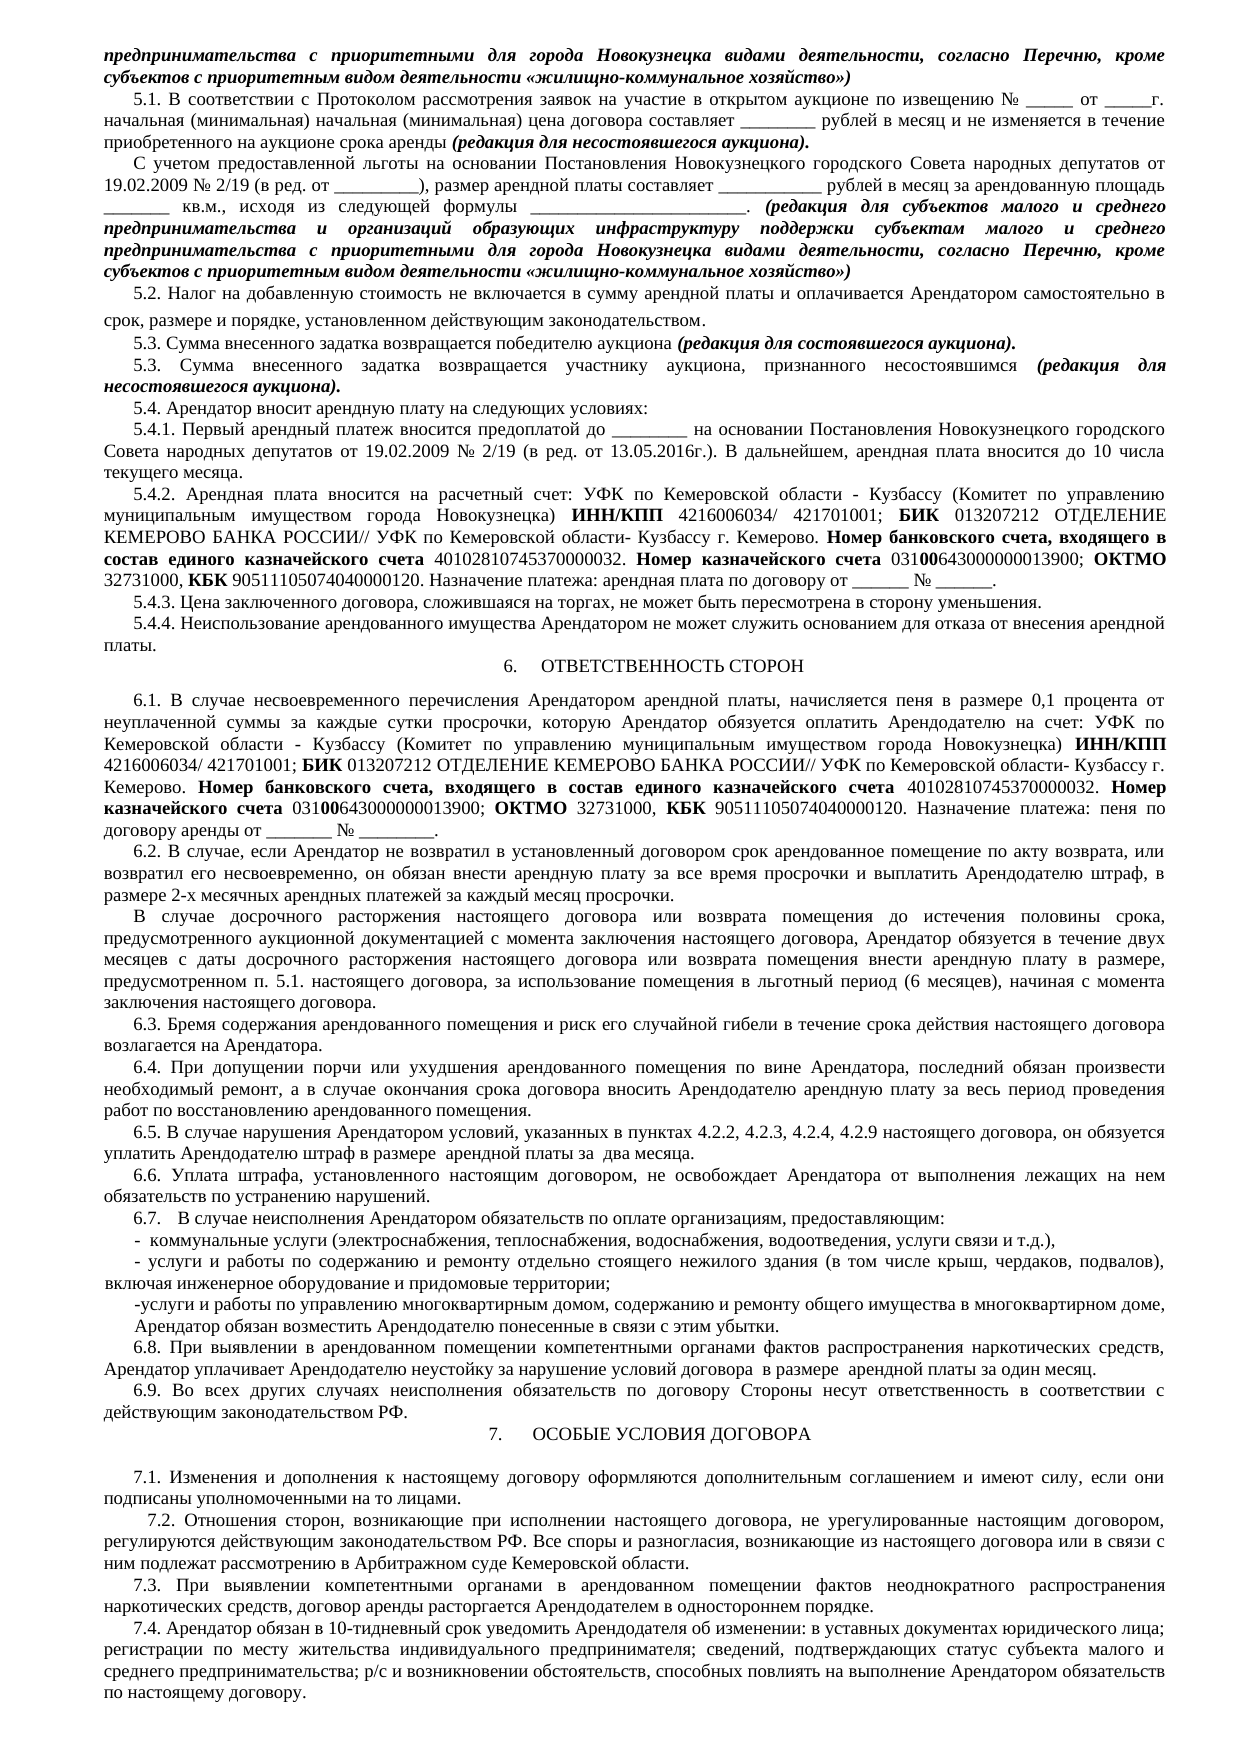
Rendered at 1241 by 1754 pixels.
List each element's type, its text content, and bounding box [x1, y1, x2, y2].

text 6.8. При выявлении в арендованном помещении компетентными органами фактов распространения наркотических средств, Арендатор уплачивает Арендодателю неустойку за нарушение условий договора в размере арендной платы за один месяц. [103, 1336, 1167, 1379]
list В случае неисполнения Арендатором обязательств по оплате организациям, предоставляющим: [103, 1207, 1167, 1228]
text 5.4. Арендатор вносит арендную плату на следующих условиях: [103, 397, 1167, 418]
text 7.4. Арендатор обязан в 10-тидневный срок уведомить Арендодателя об изменении: в уставных документах юридического лица; регистрации по месту жительства индивидуального предпринимателя; сведений, подтверждающих статус субъекта малого и среднего предпринимательства; р/с и возникновении обстоятельств, способных повлиять на выполнение Арендатором обязательств по настоящему договору. [103, 1617, 1167, 1703]
text 6.6. Уплата штрафа, установленного настоящим договором, не освобождает Арендатора от выполнения лежащих на нем обязательств по устранению нарушений. [103, 1164, 1167, 1207]
text 7.3. При выявлении компетентными органами в арендованном помещении фактов неоднократного распространения наркотических средств, договор аренды расторгается Арендодателем в одностороннем порядке. [103, 1573, 1167, 1617]
list ОСОБЫЕ УСЛОВИЯ ДОГОВОРА [103, 1422, 1167, 1444]
text 5.3. Сумма внесенного задатка возвращается участнику аукциона, признанного несостоявшимся (редакция для несостоявшегося аукциона). [103, 353, 1167, 397]
text 5.4.3. Цена заключенного договора, сложившаяся на торгах, не может быть пересмотрена в сторону уменьшения. [103, 591, 1167, 612]
text -услуги и работы по управлению многоквартирным домом, содержанию и ремонту общего имущества в многоквартирном доме, [104, 1293, 1167, 1315]
text В случае досрочного расторжения настоящего договора или возврата помещения до истечения половины срока, предусмотренного аукционной документацией с момента заключения настоящего договора, Арендатор обязуется в течение двух месяцев с даты досрочного расторжения настоящего договора или возврата помещения внести арендную плату в размере, предусмотренном п. 5.1. настоящего договора, за использование помещения в льготный период (6 месяцев), начиная с момента заключения настоящего договора. [103, 905, 1167, 1013]
text 6.3. Бремя содержания арендованного помещения и риск его случайной гибели в течение срока действия настоящего договора возлагается на Арендатора. [103, 1013, 1167, 1056]
text 7.2. Отношения сторон, возникающие при исполнении настоящего договора, не урегулированные настоящим договором, регулируются действующим законодательством РФ. Все споры и разногласия, возникающие из настоящего договора или в связи с ним подлежат рассмотрению в Арбитражном суде Кемеровской области. [103, 1509, 1167, 1573]
text 7.1. Изменения и дополнения к настоящему договору оформляются дополнительным соглашением и имеют силу, если они подписаны уполномоченными на то лицами. [103, 1466, 1167, 1509]
text 5.4.2. Арендная плата вносится на расчетный счет: УФК по Кемеровской области - Кузбассу (Комитет по управлению муниципальным имуществом города Новокузнецка) ИНН/КПП 4216006034/ 421701001; БИК 013207212 ОТДЕЛЕНИЕ КЕМЕРОВО БАНКА РОССИИ// УФК по Кемеровской области- Кузбассу г. Кемерово. Номер банковского счета, входящего в состав единого казначейского счета 40102810745370000032. Номер казначейского счета 03100643000000013900; ОКТМО 32731000, КБК 90511105074040000120. Назначение платежа: арендная плата по договору от ______ № ______. [103, 483, 1167, 591]
text - услуги и работы по содержанию и ремонту отдельно стоящего нежилого здания (в том числе крыш, чердаков, подвалов), включая инженерное оборудование и придомовые территории; [104, 1250, 1167, 1293]
text 6.1. В случае несвоевременного перечисления Арендатором арендной платы, начисляется пеня в размере 0,1 процента от неуплаченной суммы за каждые сутки просрочки, которую Арендатор обязуется оплатить Арендодателю на счет: УФК по Кемеровской области - Кузбассу (Комитет по управлению муниципальным имуществом города Новокузнецка) ИНН/КПП 4216006034/ 421701001; БИК 013207212 ОТДЕЛЕНИЕ КЕМЕРОВО БАНКА РОССИИ// УФК по Кемеровской области- Кузбассу г. Кемерово. Номер банковского счета, входящего в состав единого казначейского счета 40102810745370000032. Номер казначейского счета 03100643000000013900; ОКТМО 32731000, КБК 90511105074040000120. Назначение платежа: пеня по договору аренды от _______ № ________. [103, 689, 1167, 840]
text - коммунальные услуги (электроснабжения, теплоснабжения, водоснабжения, водоотведения, услуги связи и т.д.), [104, 1228, 1167, 1250]
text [103, 44, 1167, 87]
text 5.4.4. Неиспользование арендованного имущества Арендатором не может служить основанием для отказа от внесения арендной платы. [103, 612, 1167, 655]
text 6.2. В случае, если Арендатор не возвратил в установленный договором срок арендованное помещение по акту возврата, или возвратил его несвоевременно, он обязан внести арендную плату за все время просрочки и выплатить Арендодателю штраф, в размере 2-х месячных арендных платежей за каждый месяц просрочки. [103, 840, 1167, 905]
text 5.1. В соответствии с Протоколом рассмотрения заявок на участие в открытом аукционе по извещению № _____ от _____г. начальная (минимальная) начальная (минимальная) цена договора составляет ________ рублей в месяц и не изменяется в течение приобретенного на аукционе срока аренды (редакция для несостоявшегося аукциона). [103, 87, 1167, 152]
text Арендатор обязан возместить Арендодателю понесенные в связи с этим убытки. [104, 1315, 1167, 1336]
text 5.2. Налог на добавленную стоимость не включается в сумму арендной платы и оплачивается Арендатором самостоятельно в срок, размере и порядке, установленном действующим законодательством. [103, 282, 1167, 332]
text 6.4. При допущении порчи или ухудшения арендованного помещения по вине Арендатора, последний обязан произвести необходимый ремонт, а в случае окончания срока договора вносить Арендодателю арендную плату за весь период проведения работ по восстановлению арендованного помещения. [103, 1056, 1167, 1121]
text 6.5. В случае нарушения Арендатором условий, указанных в пунктах 4.2.2, 4.2.3, 4.2.4, 4.2.9 настоящего договора, он обязуется уплатить Арендодателю штраф в размере арендной платы за два месяца. [103, 1121, 1167, 1164]
list ОТВЕТСТВЕННОСТЬ СТОРОН [141, 655, 1167, 677]
text 5.3. Сумма внесенного задатка возвращается победителю аукциона (редакция для состоявшегося аукциона). [103, 332, 1167, 353]
text 6.9. Во всех других случаях неисполнения обязательств по договору Стороны несут ответственность в соответствии с действующим законодательством РФ. [103, 1379, 1167, 1422]
text 5.4.1. Первый арендный платеж вносится предоплатой до ________ на основании Постановления Новокузнецкого городского Совета народных депутатов от 19.02.2009 № 2/19 (в ред. от 13.05.2016г.). В дальнейшем, арендная плата вносится до 10 числа текущего месяца. [103, 418, 1167, 483]
